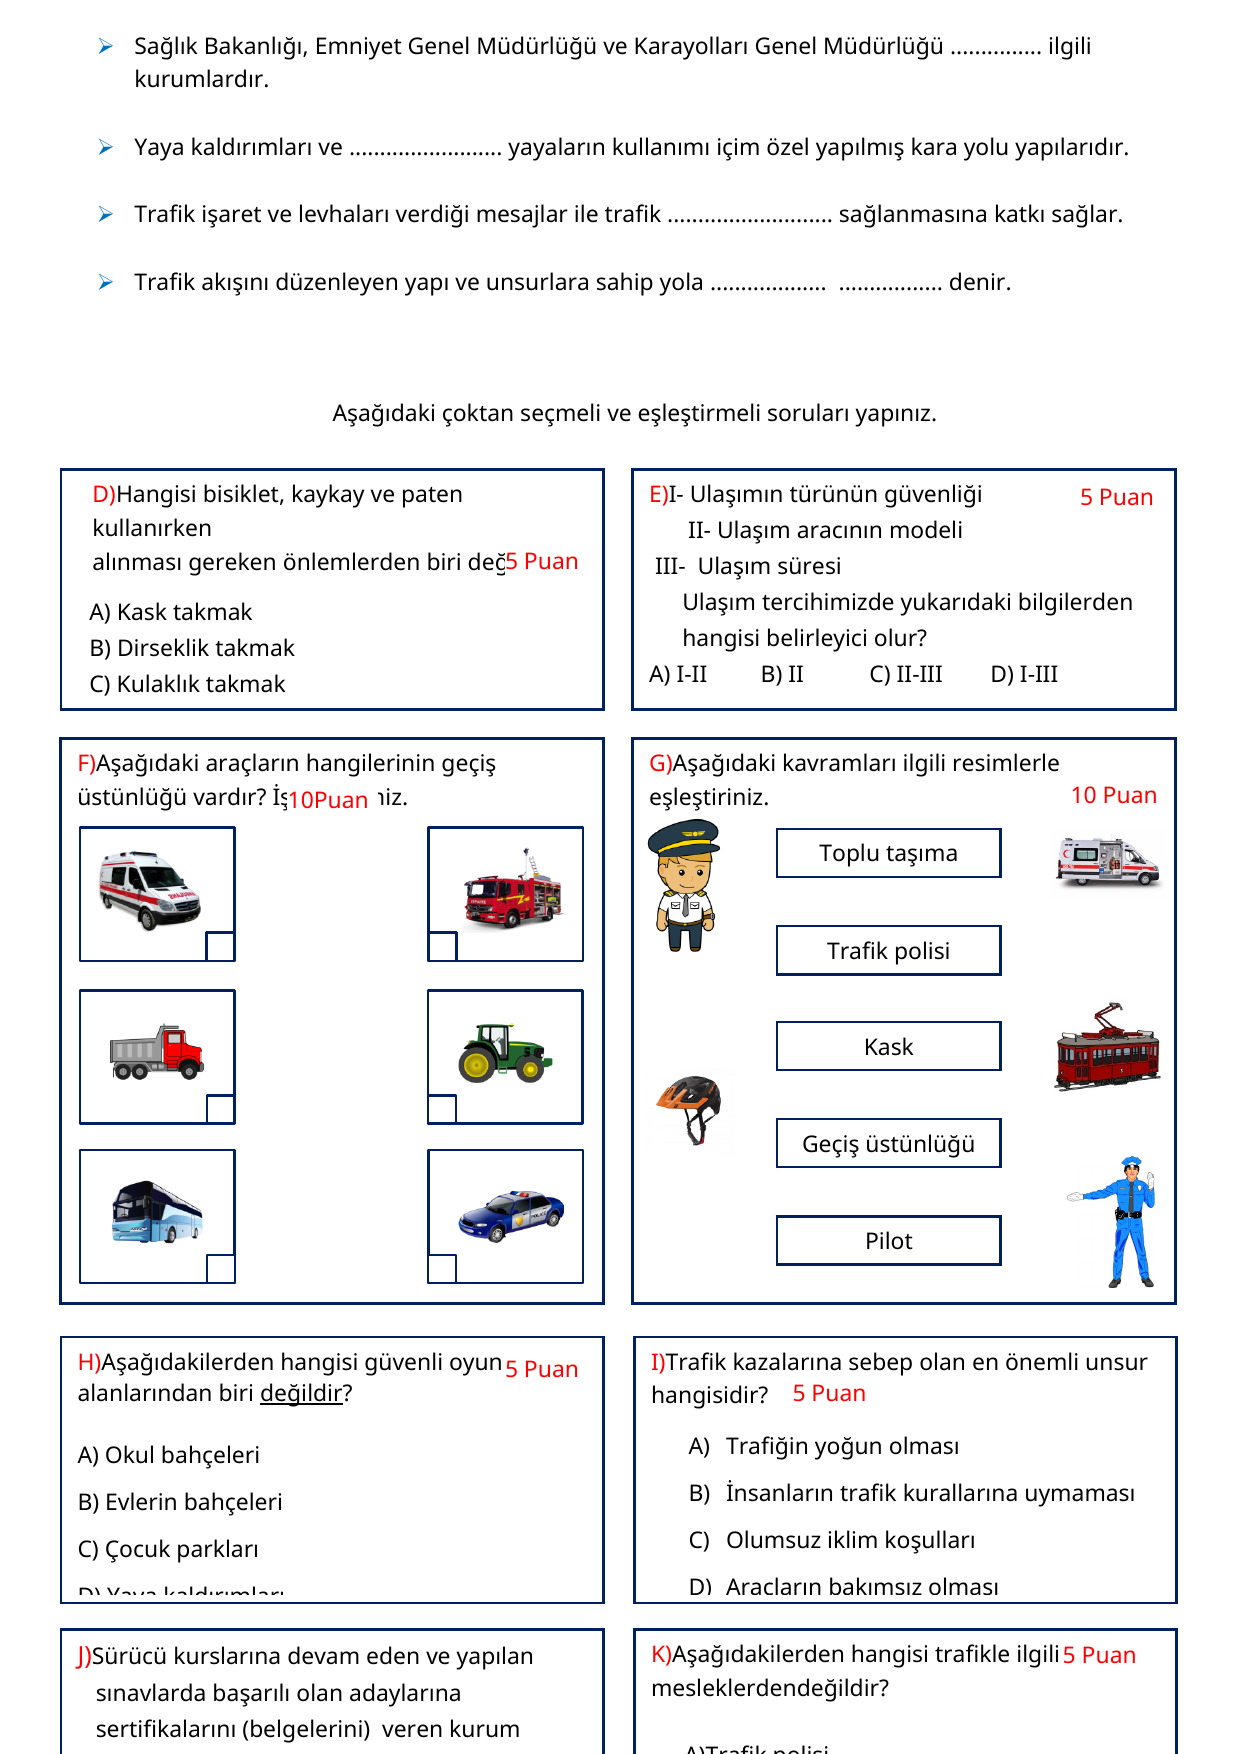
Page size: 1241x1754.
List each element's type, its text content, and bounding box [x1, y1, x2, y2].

picture [109, 1178, 205, 1245]
picture [1050, 828, 1166, 899]
picture [95, 848, 205, 935]
picture [1050, 998, 1164, 1096]
text Aşağıdaki çoktan seçmeli ve eşleştirmeli soruları yapınız. [88, 397, 1181, 428]
picture [109, 1023, 205, 1081]
list Trafik işaret ve levhaları verdiği mesajlar ile trafik ........................... sağlanmasına katkı sağlar. [97, 198, 1181, 229]
picture [458, 1023, 553, 1083]
list Yaya kaldırımları ve ......................... yayaların kullanımı içim özel yapılmış kara yolu yapılarıdır. [97, 131, 1181, 162]
picture [1067, 1156, 1155, 1288]
picture [645, 1067, 735, 1157]
picture [637, 810, 735, 958]
list Trafik akışını düzenleyen yapı ve unsurlara sahip yola ................... ................. denir. [97, 266, 1181, 297]
picture [461, 843, 564, 933]
picture [457, 1189, 564, 1244]
list Sağlık Bakanlığı, Emniyet Genel Müdürlüğü ve Karayolları Genel Müdürlüğü ............... ilgili kurumlardır. [97, 29, 1181, 94]
